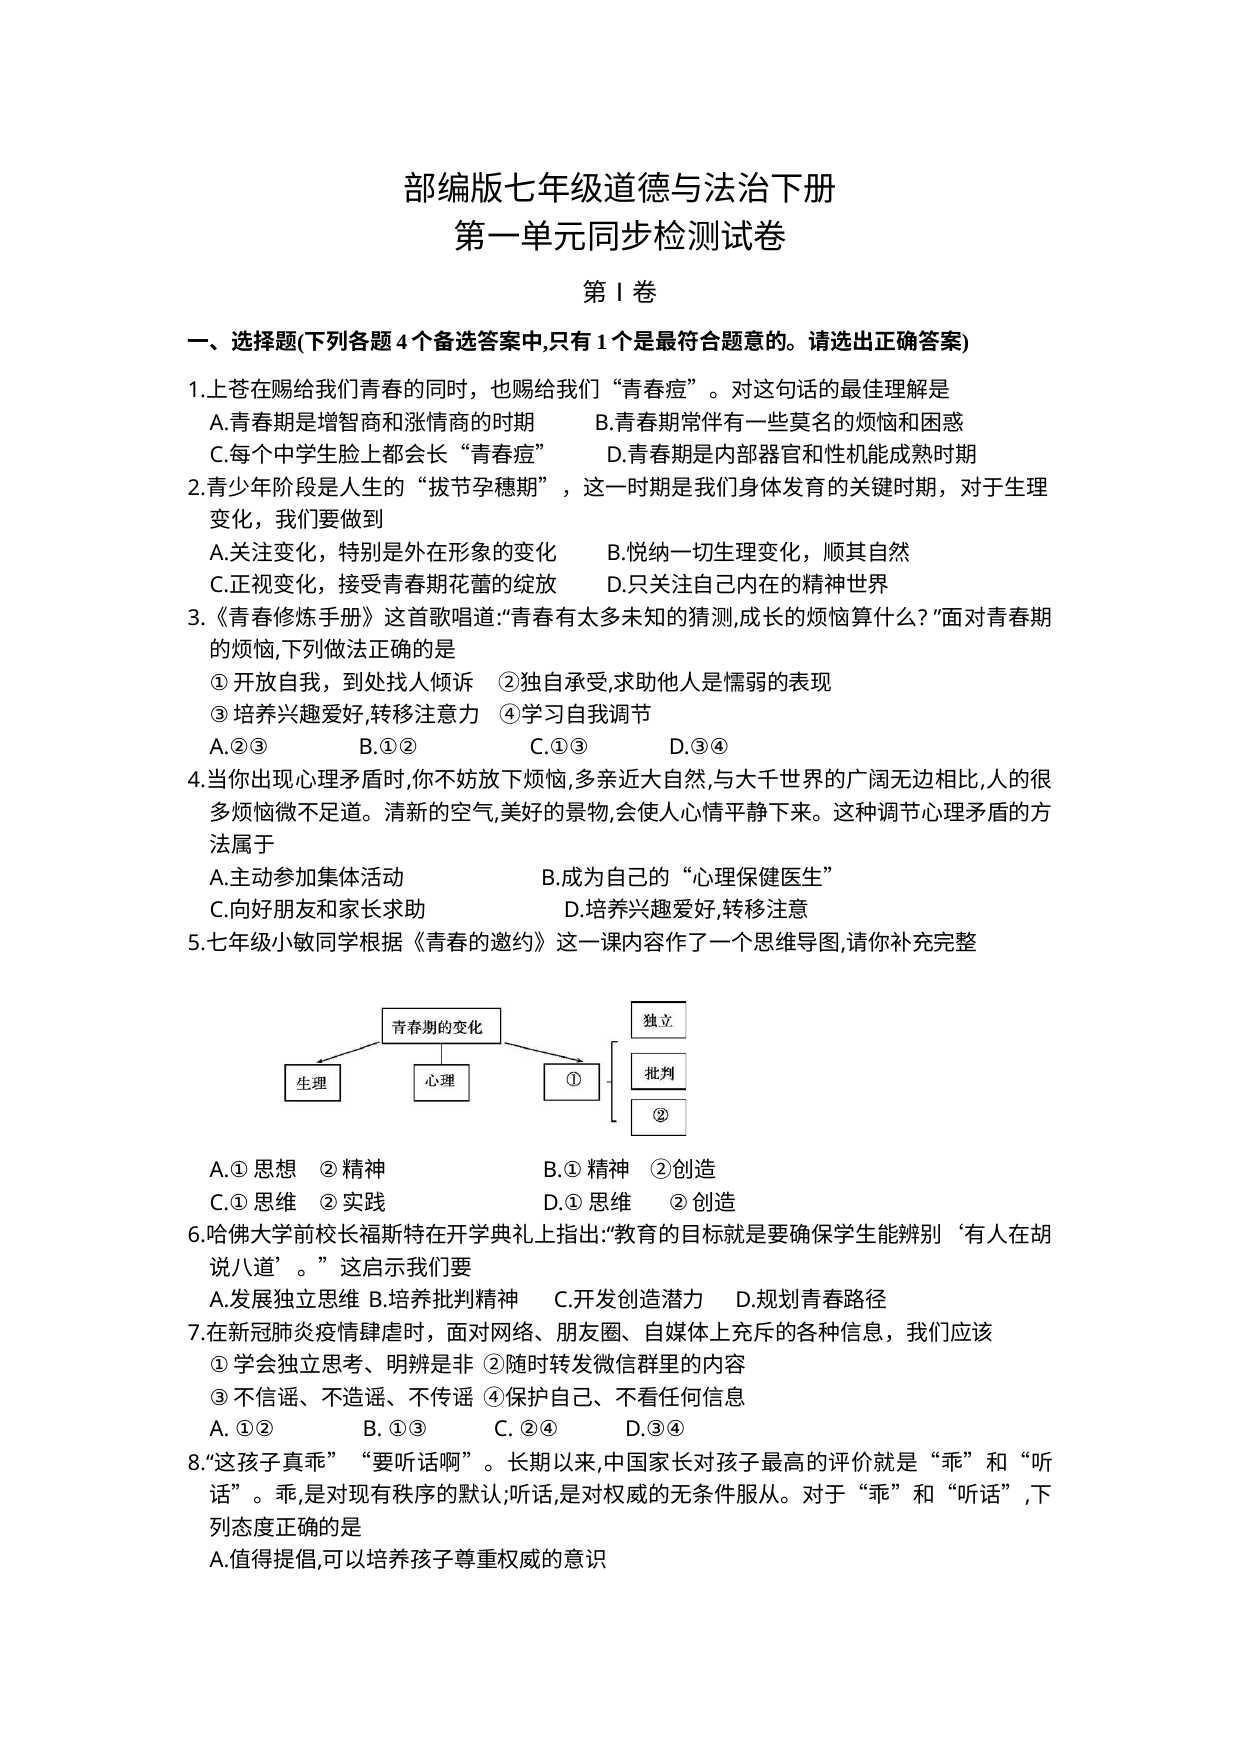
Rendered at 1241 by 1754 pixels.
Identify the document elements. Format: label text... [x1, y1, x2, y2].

text A. ①② B. ①③ C. ②④ D.③④ [187, 1412, 1053, 1444]
text 3.《青春修炼手册》这首歌唱道:“青春有太多未知的猜测,成长的烦恼算什么? ”面对青春期的烦恼,下列做法正确的是 [187, 599, 1053, 664]
picture [284, 1001, 687, 1136]
text C.向好朋友和家长求助 D.培养兴趣爱好,转移注意 [187, 892, 1053, 924]
text C.①思维 ②实践 D.①思维 ②创造 [187, 1184, 1053, 1217]
text A.②③ B.①② C.①③ D.③④ [187, 729, 1053, 762]
text 5.七年级小敏同学根据《青春的邀约》这一课内容作了一个思维导图,请你补充完整 [187, 924, 1053, 957]
text 第一单元同步检测试卷 [187, 210, 1053, 258]
text A.主动参加集体活动 B.成为自己的“心理保健医生” [187, 859, 1053, 892]
text ①学会独立思考、明辨是非 ②随时转发微信群里的内容 [187, 1347, 1053, 1379]
text 6.哈佛大学前校长福斯特在开学典礼上指出:“教育的目标就是要确保学生能辨别‘有人在胡说八道’。”这启示我们要 [187, 1217, 1053, 1282]
text A.值得提倡,可以培养孩子尊重权威的意识 [187, 1542, 1053, 1574]
text 4.当你出现心理矛盾时,你不妨放下烦恼,多亲近大自然,与大千世界的广阔无边相比,人的很多烦恼微不足道。清新的空气,美好的景物,会使人心情平静下来。这种调节心理矛盾的方法属于 [187, 762, 1053, 859]
text A.发展独立思维 B.培养批判精神 C.开发创造潜力 D.规划青春路径 [187, 1282, 1053, 1314]
text A.关注变化，特别是外在形象的变化 B.悦纳一切生理变化，顺其自然 [187, 534, 1053, 567]
text ③培养兴趣爱好,转移注意力 ④学习自我调节 [187, 697, 1053, 729]
text 8.“这孩子真乖”“要听话啊”。长期以来,中国家长对孩子最高的评价就是“乖”和“听话”。乖,是对现有秩序的默认;听话,是对权威的无条件服从。对于“乖”和“听话”,下列态度正确的是 [187, 1444, 1053, 1542]
text 2.青少年阶段是人生的“拔节孕穗期”，这一时期是我们身体发育的关键时期，对于生理变化，我们要做到 [187, 469, 1053, 534]
text 7.在新冠肺炎疫情肆虐时，面对网络、朋友圈、自媒体上充斥的各种信息，我们应该 [187, 1314, 1053, 1347]
text C.每个中学生脸上都会长“青春痘” D.青春期是内部器官和性机能成熟时期 [187, 437, 1053, 469]
text C.正视变化，接受青春期花蕾的绽放 D.只关注自己内在的精神世界 [187, 567, 1053, 599]
text 部编版七年级道德与法治下册 [187, 162, 1053, 210]
text ③不信谣、不造谣、不传谣 ④保护自己、不看任何信息 [187, 1379, 1053, 1412]
text A.青春期是增智商和涨情商的时期 B.青春期常伴有一些莫名的烦恼和困惑 [187, 404, 1053, 437]
text 一、选择题(下列各题4个备选答案中,只有1个是最符合题意的。请选出正确答案) [187, 323, 1053, 356]
text 第Ⅰ卷 [187, 258, 1053, 323]
text 1.上苍在赐给我们青春的同时，也赐给我们“青春痘”。对这句话的最佳理解是 [187, 372, 1053, 404]
text ①开放自我，到处找人倾诉 ②独自承受,求助他人是懦弱的表现 [187, 664, 1053, 697]
